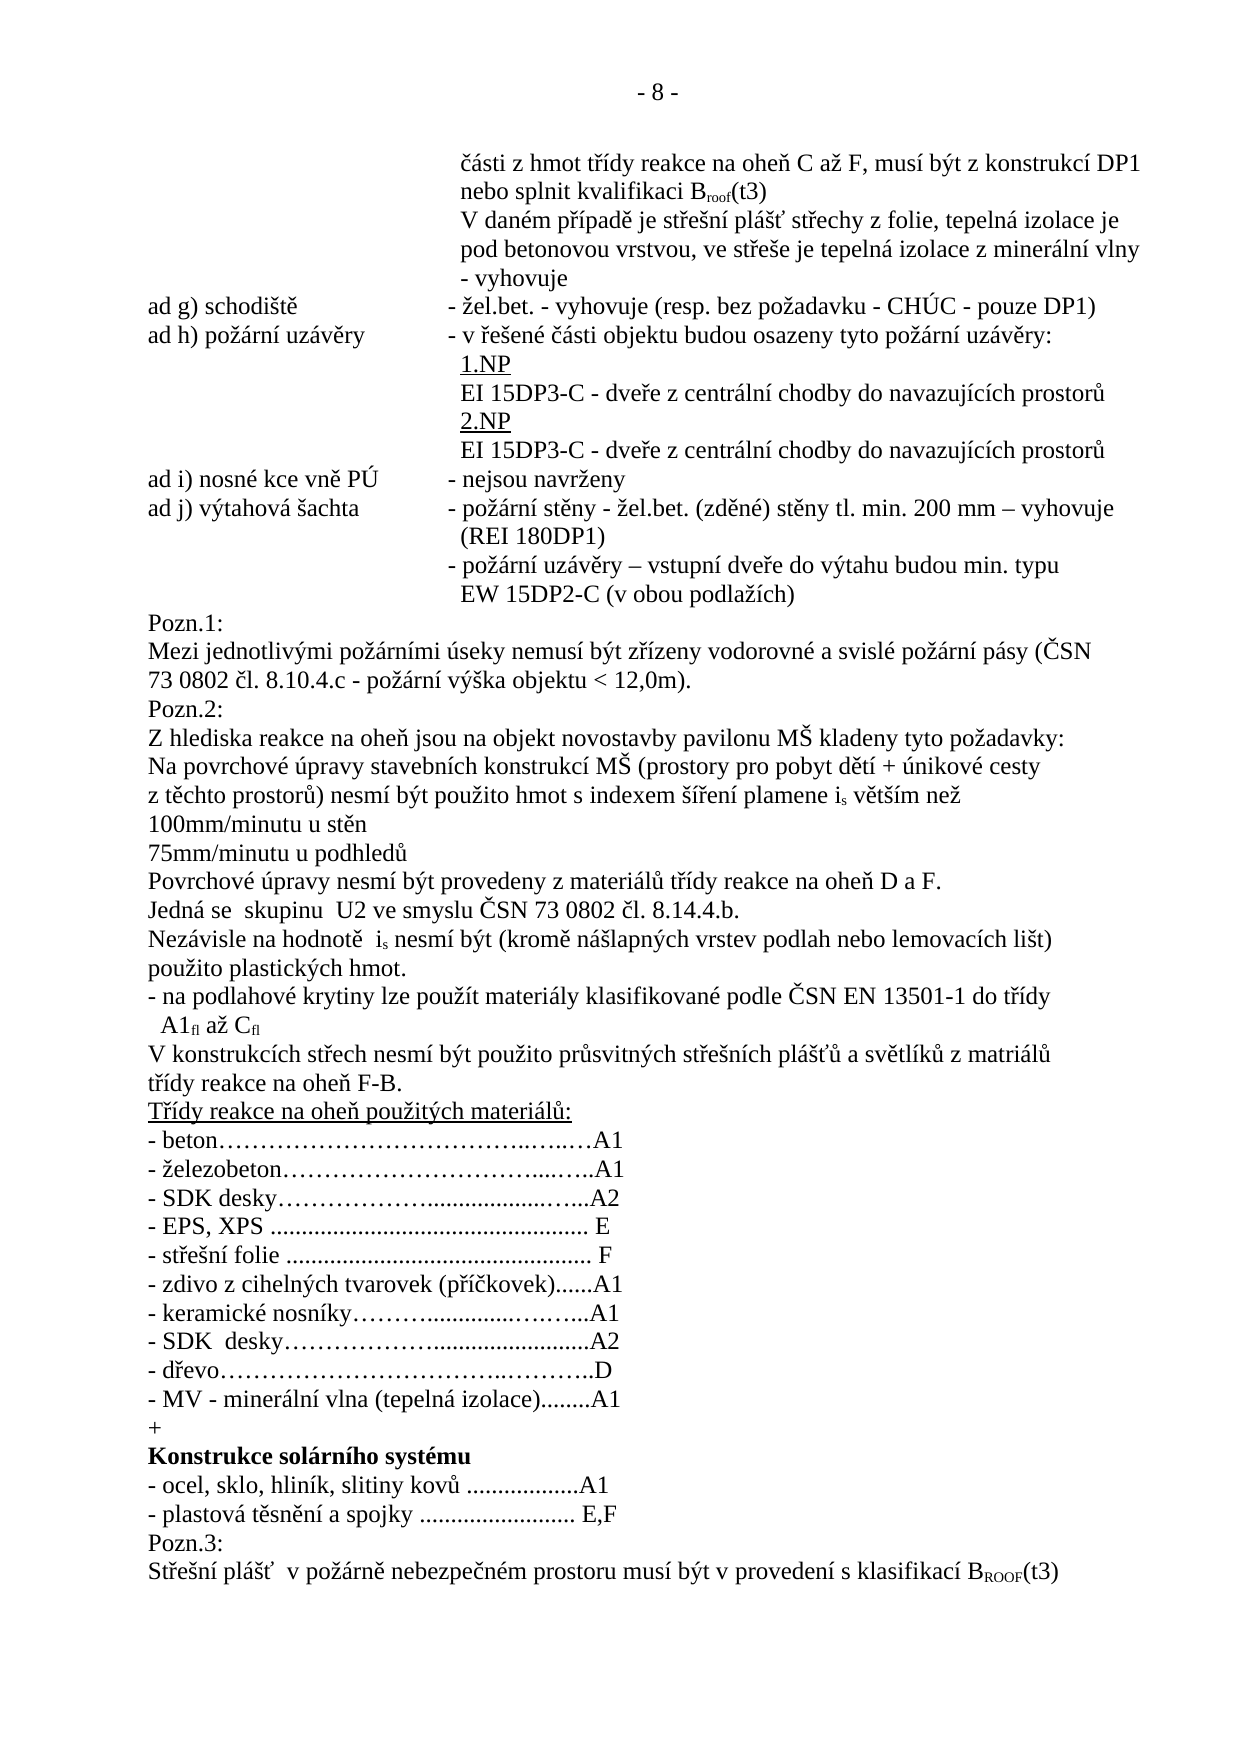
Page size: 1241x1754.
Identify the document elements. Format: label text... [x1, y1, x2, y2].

text - dřevo……………………………..………..D [148, 1355, 1092, 1384]
text Jedná se skupinu U2 ve smyslu ČSN 73 0802 čl. 8.14.4.b. [148, 895, 1092, 924]
text Na povrchové úpravy stavebních konstrukcí MŠ (prostory pro pobyt dětí + únikové cesty [148, 751, 1092, 780]
text Pozn.3: [148, 1528, 1092, 1556]
text - beton………………………………..…..…A1 [148, 1125, 1092, 1154]
text Konstrukce solárního systému [148, 1441, 1092, 1470]
text Povrchové úpravy nesmí být provedeny z materiálů třídy reakce na oheň D a F. [148, 866, 1092, 895]
text Z hlediska reakce na oheň jsou na objekt novostavby pavilonu MŠ kladeny tyto požadavky: [148, 723, 1152, 751]
text - střešní folie ................................................. F [148, 1240, 1092, 1269]
text pod betonovou vrstvou, ve střeše je tepelná izolace z minerální vlny [148, 234, 1152, 263]
text - plastová těsnění a spojky ......................... E,F [148, 1499, 1092, 1528]
text z těchto prostorů) nesmí být použito hmot s indexem šíření plamene is větším než [148, 780, 1092, 809]
text - EPS, XPS ................................................... E [148, 1211, 1092, 1240]
text (REI 180DP1) - požární uzávěry – vstupní dveře do výtahu budou min. typu [148, 521, 1092, 579]
text V konstrukcích střech nesmí být použito průsvitných střešních plášťů a světlíků z matriálů třídy reakce na oheň F-B. [148, 1039, 1092, 1096]
text Nezávisle na hodnotě is nesmí být (kromě nášlapných vrstev podlah nebo lemovacích lišt) použito plastických hmot. [148, 924, 1092, 981]
text - MV - minerální vlna (tepelná izolace)........A1 [148, 1384, 1092, 1413]
text ad h) požární uzávěry - v řešené části objektu budou osazeny tyto požární uzávěry: [148, 320, 1092, 349]
text - SDK desky………………...................…...A2 [148, 1183, 1092, 1211]
text 100mm/minutu u stěn [148, 809, 1092, 838]
text - zdivo z cihelných tvarovek (příčkovek)......A1 [148, 1269, 1092, 1298]
text Střešní plášť v požárně nebezpečném prostoru musí být v provedení s klasifikací BROOF(t3) [148, 1556, 1092, 1585]
text - na podlahové krytiny lze použít materiály klasifikované podle ČSN EN 13501-1 do třídy [148, 981, 1092, 1010]
text - ocel, sklo, hliník, slitiny kovů ..................A1 [148, 1470, 1092, 1499]
text 75mm/minutu u podhledů [148, 838, 1092, 866]
text A1fl až Cfl [148, 1010, 1092, 1039]
text - SDK desky……………….........................A2 [148, 1326, 1092, 1355]
text Třídy reakce na oheň použitých materiálů: [148, 1096, 1092, 1125]
text EW 15DP2-C (v obou podlažích) [148, 579, 1092, 608]
text + [148, 1413, 1092, 1441]
text - vyhovuje [148, 263, 1152, 291]
text nebo splnit kvalifikaci Broof(t3) [148, 176, 1152, 205]
text Pozn.1: [148, 608, 1092, 636]
text - keramické nosníky………..............….…...A1 [148, 1298, 1092, 1326]
text ad g) schodiště - žel.bet. - vyhovuje (resp. bez požadavku - CHÚC - pouze DP1) [148, 291, 1166, 320]
text Mezi jednotlivými požárními úseky nemusí být zřízeny vodorovné a svislé požární pásy (ČSN 73 0802 čl. 8.10.4.c - požární výška objektu < 12,0m). [148, 636, 1092, 694]
text V daném případě je střešní plášť střechy z folie, tepelná izolace je [148, 205, 1152, 234]
text části z hmot třídy reakce na oheň C až F, musí být z konstrukcí DP1 [148, 148, 1152, 176]
text 1.NP EI 15DP3-C - dveře z centrální chodby do navazujících prostorů 2.NP EI 15DP3-C - dveře z centrální chodby do navazujících prostorů ad i) nosné kce vně PÚ - nejsou navrženy [148, 349, 1137, 493]
text ad j) výtahová šachta - požární stěny - žel.bet. (zděné) stěny tl. min. 200 mm – vyhovuje [148, 493, 1166, 521]
text - železobeton…………………………....…..A1 [148, 1154, 1092, 1183]
text Pozn.2: [148, 694, 1092, 723]
